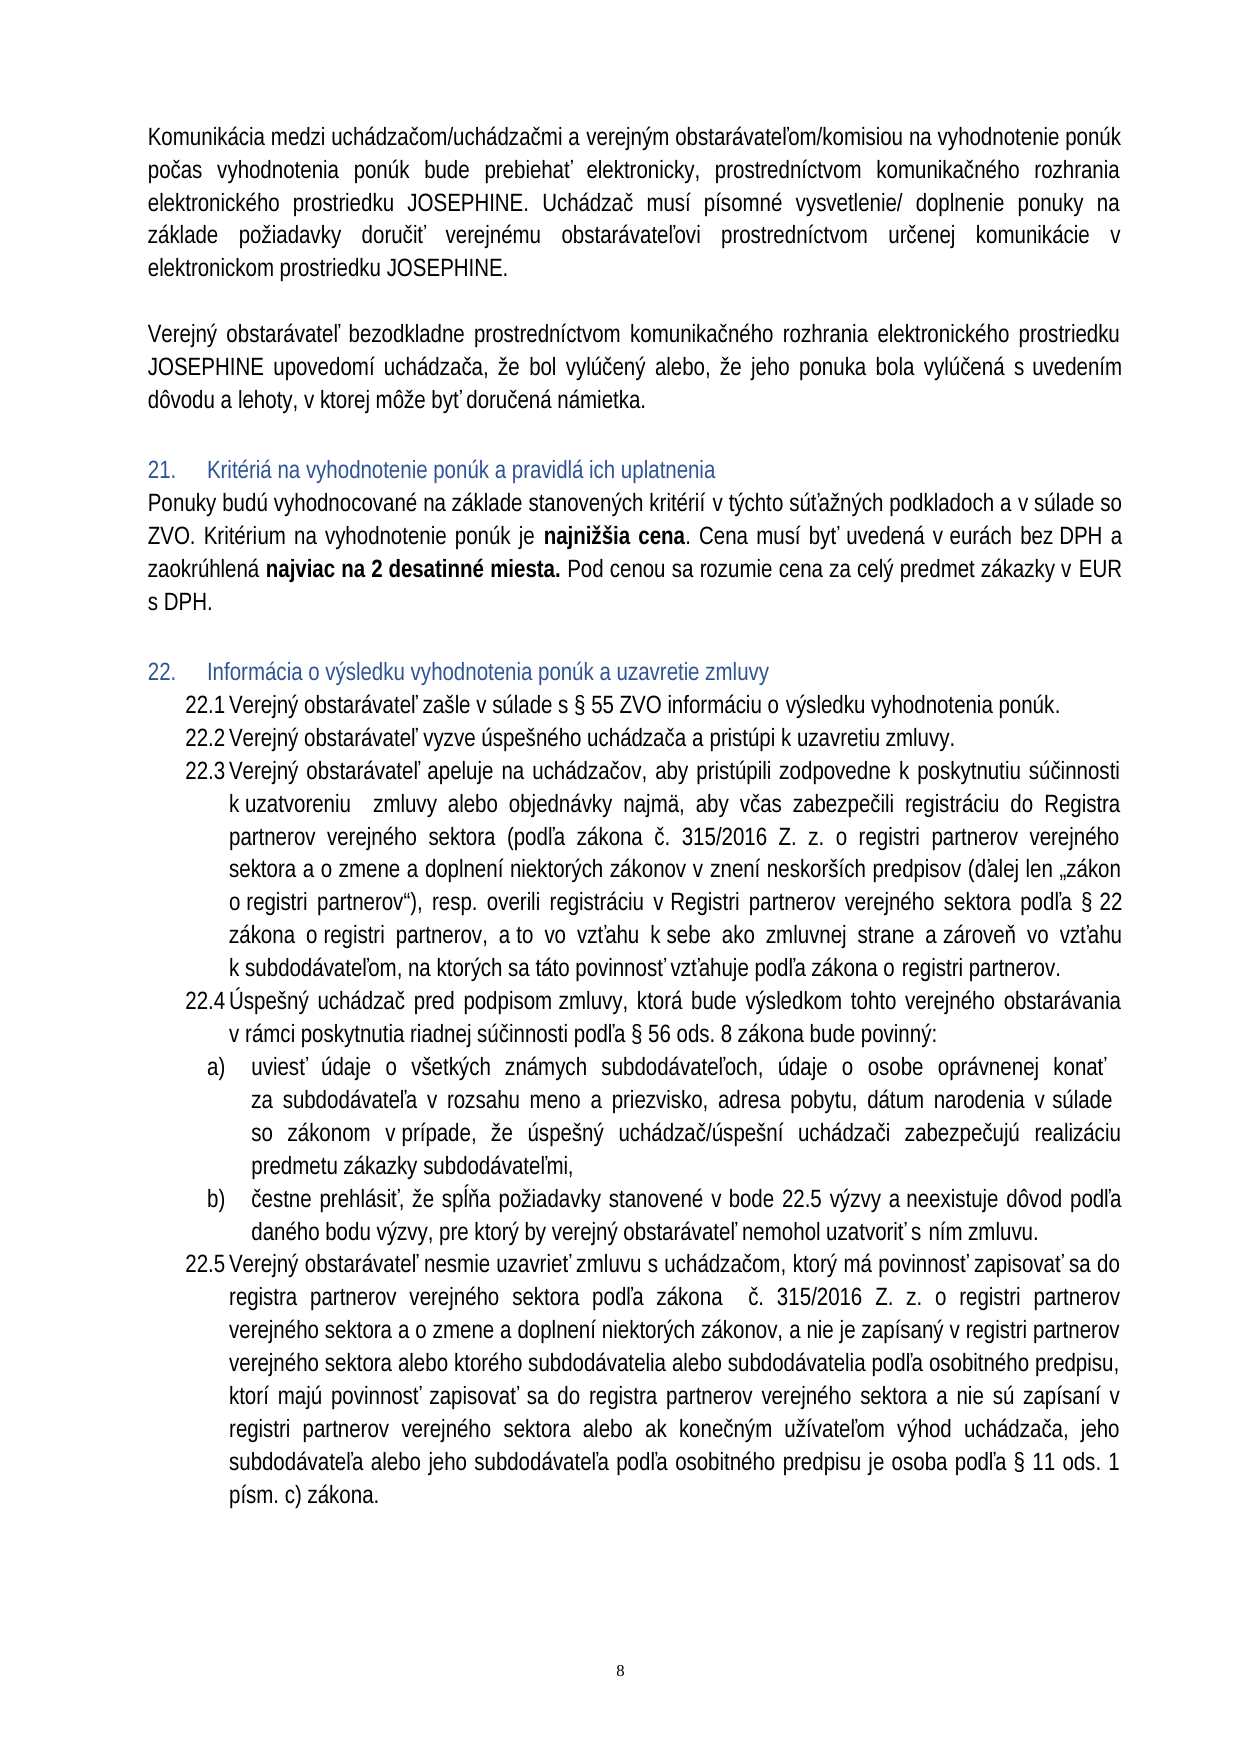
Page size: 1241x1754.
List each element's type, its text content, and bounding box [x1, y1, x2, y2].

subtitle Kritériá na vyhodnotenie ponúk a pravidlá ich uplatnenia [148, 455, 1122, 484]
list Komunikácia medzi uchádzačom/uchádzačmi a verejným obstarávateľom/komisiou na vyhodnotenie ponúk počas vyhodnotenia ponúk bude prebiehať elektronicky, prostredníctvom komunikačného rozhrania elektronického prostriedku JOSEPHINE. Uchádzač musí písomné vysvetlenie/ doplnenie ponuky na základe požiadavky doručiť verejnému obstarávateľovi prostredníctvom určenej komunikácie v elektronickom prostriedku JOSEPHINE. [148, 122, 1122, 282]
list čestne prehlásiť, že spĺňa požiadavky stanovené v bode 22.5 výzvy a neexistuje dôvod podľa daného bodu výzvy, pre ktorý by verejný obstarávateľ nemohol uzatvoriť s ním zmluvu. [207, 1184, 1122, 1245]
list Verejný obstarávateľ bezodkladne prostredníctvom komunikačného rozhrania elektronického prostriedku JOSEPHINE upovedomí uchádzača, že bol vylúčený alebo, že jeho ponuka bola vylúčená s uvedením dôvodu a lehoty, v ktorej môže byť doručená námietka. [148, 319, 1122, 414]
text Ponuky budú vyhodnocované na základe stanovených kritérií v týchto súťažných podkladoch a v súlade so ZVO. Kritérium na vyhodnotenie ponúk je najnižšia cena. Cena musí byť uvedená v eurách bez DPH a zaokrúhlená najviac na 2 desatinné miesta. Pod cenou sa rozumie cena za celý predmet zákazky v EUR s DPH. [148, 488, 1122, 616]
list uviesť údaje o všetkých známych subdodávateľoch, údaje o osobe oprávnenej konať za subdodávateľa v rozsahu meno a priezvisko, adresa pobytu, dátum narodenia v súlade so zákonom v prípade, že úspešný uchádzač/úspešní uchádzači zabezpečujú realizáciu predmetu zákazky subdodávateľmi, [207, 1052, 1122, 1179]
list Verejný obstarávateľ apeluje na uchádzačov, aby pristúpili zodpovedne k poskytnutiu súčinnosti k uzatvoreniu zmluvy alebo objednávky najmä, aby včas zabezpečili registráciu do Registra partnerov verejného sektora (podľa zákona č. 315/2016 Z. z. o registri partnerov verejného sektora a o zmene a doplnení niektorých zákonov v znení neskorších predpisov (ďalej len „zákon o registri partnerov“), resp. overili registráciu v Registri partnerov verejného sektora podľa § 22 zákona o registri partnerov, a to vo vzťahu k sebe ako zmluvnej strane a zároveň vo vzťahu k subdodávateľom, na ktorých sa táto povinnosť vzťahuje podľa zákona o registri partnerov. [185, 756, 1122, 982]
subtitle Informácia o výsledku vyhodnotenia ponúk a uzavretie zmluvy [148, 657, 1122, 686]
list Verejný obstarávateľ nesmie uzavrieť zmluvu s uchádzačom, ktorý má povinnosť zapisovať sa do registra partnerov verejného sektora podľa zákona č. 315/2016 Z. z. o registri partnerov verejného sektora a o zmene a doplnení niektorých zákonov, a nie je zapísaný v registri partnerov verejného sektora alebo ktorého subdodávatelia alebo subdodávatelia podľa osobitného predpisu, ktorí majú povinnosť zapisovať sa do registra partnerov verejného sektora a nie sú zapísaní v registri partnerov verejného sektora alebo ak konečným užívateľom výhod uchádzača, jeho subdodávateľa alebo jeho subdodávateľa podľa osobitného predpisu je osoba podľa § 11 ods. 1 písm. c) zákona. [185, 1249, 1122, 1508]
list Úspešný uchádzač pred podpisom zmluvy, ktorá bude výsledkom tohto verejného obstarávania v rámci poskytnutia riadnej súčinnosti podľa § 56 ods. 8 zákona bude povinný: [185, 986, 1122, 1048]
list Verejný obstarávateľ vyzve úspešného uchádzača a pristúpi k uzavretiu zmluvy. [185, 723, 1122, 751]
list Verejný obstarávateľ zašle v súlade s § 55 ZVO informáciu o výsledku vyhodnotenia ponúk. [185, 690, 1122, 718]
